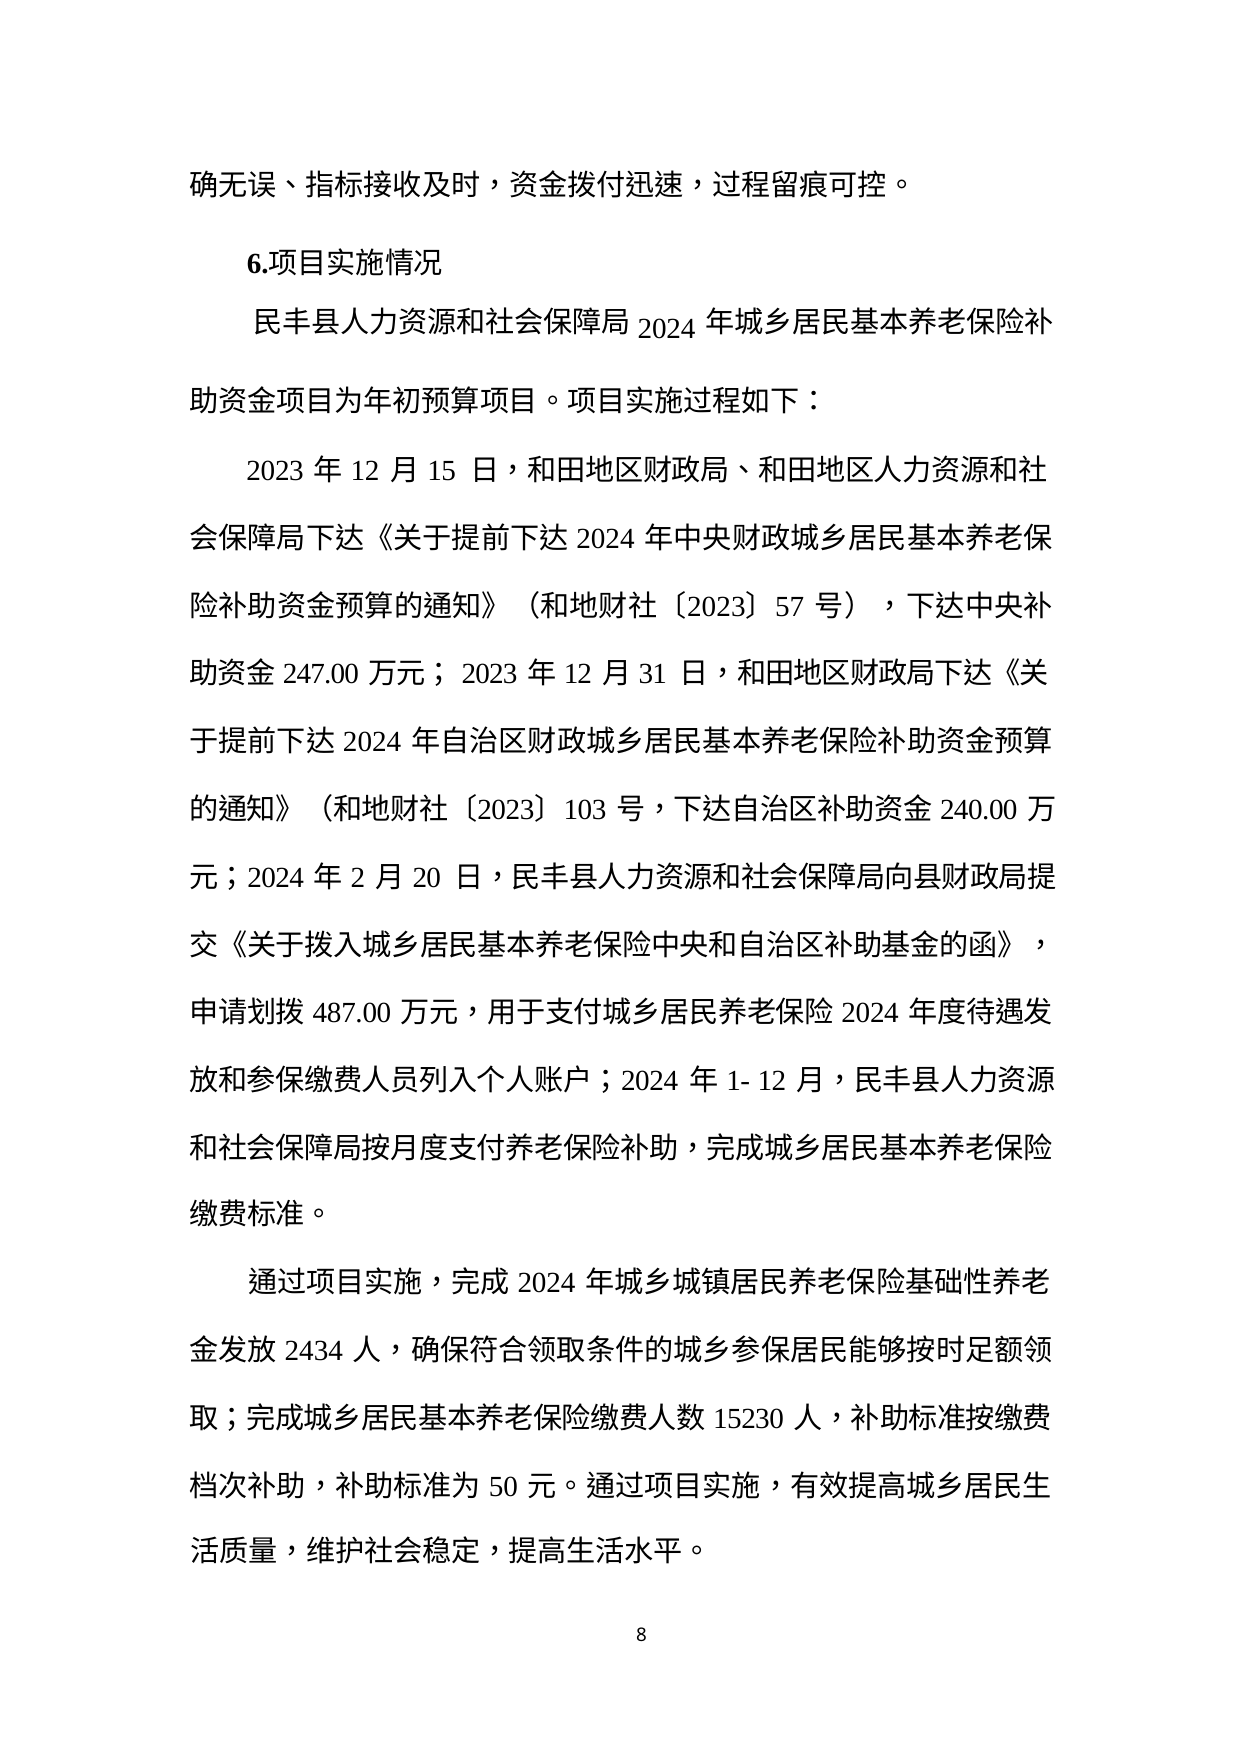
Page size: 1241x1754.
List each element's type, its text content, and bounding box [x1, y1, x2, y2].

text 民丰县人力资源和社会保障局 2024 年城乡居民基本养老保险补 [186, 317, 1053, 382]
text 活质量，维护社会稳定，提高生活水平。 [190, 1533, 1056, 1569]
text 6.项目实施情况 [247, 245, 1056, 281]
text 助资金项目为年初预算项目。项目实施过程如下： [189, 382, 1056, 419]
text 缴费标准。 [189, 1195, 1056, 1232]
text 通过项目实施，完成 2024 年城乡城镇居民养老保险基础性养老 金发放 2434 人，确保符合领取条件的城乡参保居民能够按时足额领 取；完成城乡居民基本养老保险缴费人数 15230 人，补助标准按缴费 档次补助，补助标准为 50 元。通过项目实施，有效提高城乡居民生 [189, 1262, 1053, 1505]
text 确无误、指标接收及时，资金拨付迅速，过程留痕可控。 [189, 166, 1056, 203]
text 2023 年 12 月 15 日，和田地区财政局、和田地区人力资源和社 会保障局下达《关于提前下达 2024 年中央财政城乡居民基本养老保 险补助资金预算的通知》（和地财社〔2023〕57 号），下达中央补 助资金 247.00 万元； 2023 年 12 月 31 日，和田地区财政局下达《关 于提前下达 2024 年自治区财政城乡居民基本养老保险补助资金预算 的通知》（和地财社〔2023〕103 号，下达自治区补助资金 240.00 万 元；2024 年 2 月 20 日，民丰县人力资源和社会保障局向县财政局提 交《关于拨入城乡居民基本养老保险中央和自治区补助基金的函》， 申请划拨 487.00 万元，用于支付城乡居民养老保险 2024 年度待遇发 放和参保缴费人员列入个人账户；2024 年 1- 12 月，民丰县人力资源 和社会保障局按月度支付养老保险补助，完成城乡居民基本养老保险 [189, 449, 1056, 1167]
